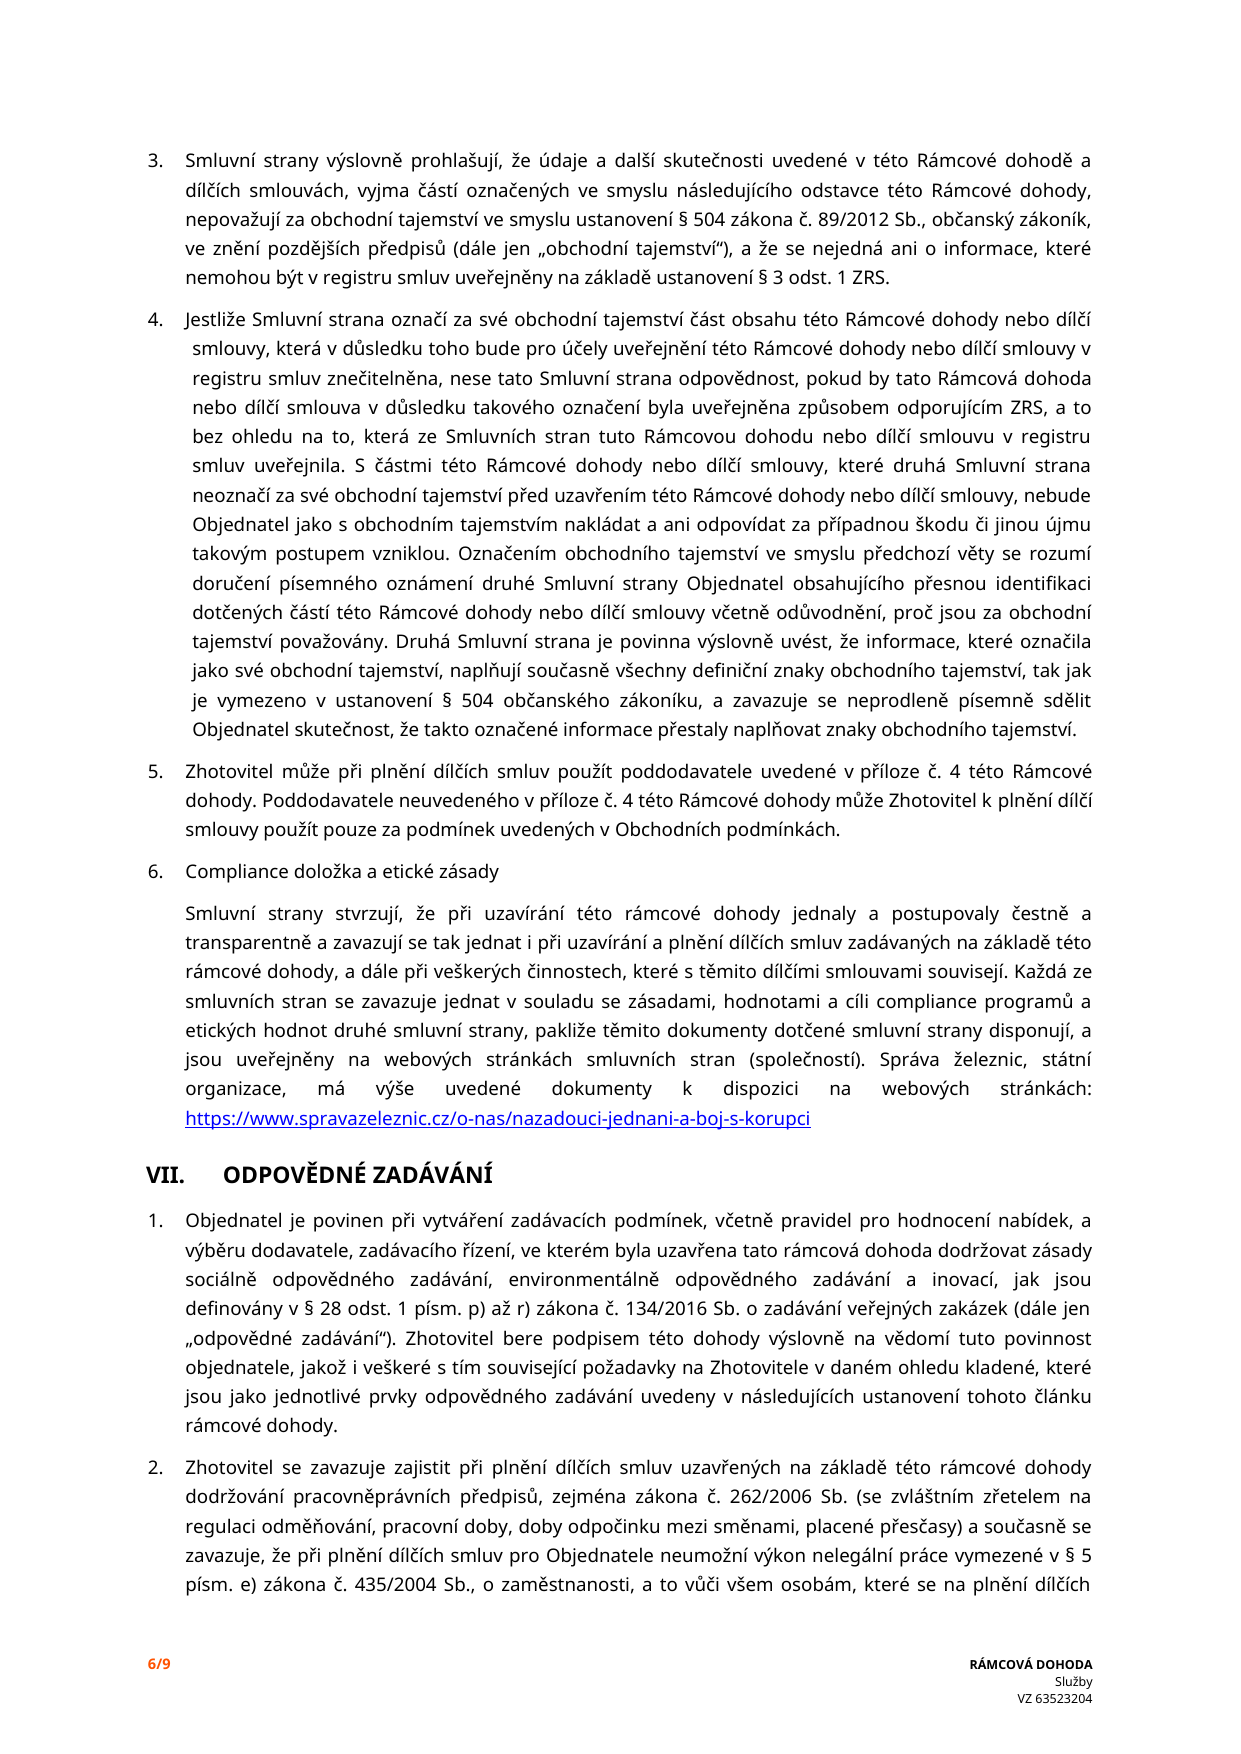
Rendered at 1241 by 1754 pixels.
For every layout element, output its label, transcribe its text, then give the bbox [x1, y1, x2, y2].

list Zhotovitel může při plnění dílčích smluv použít poddodavatele uvedené v příloze č. 4 této Rámcové dohody. Poddodavatele neuvedeného v příloze č. 4 této Rámcové dohody může Zhotovitel k plnění dílčí smlouvy použít pouze za podmínek uvedených v Obchodních podmínkách. [148, 758, 1093, 842]
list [148, 1454, 1093, 1597]
list Compliance doložka a etické zásady [148, 858, 1093, 884]
list Objednatel je povinen při vytváření zadávacích podmínek, včetně pravidel pro hodnocení nabídek, a výběru dodavatele, zadávacího řízení, ve kterém byla uzavřena tato rámcová dohoda dodržovat zásady sociálně odpovědného zadávání, environmentálně odpovědného zadávání a inovací, jak jsou definovány v § 28 odst. 1 písm. p) až r) zákona č. 134/2016 Sb. o zadávání veřejných zakázek (dále jen „odpovědné zadávání“). Zhotovitel bere podpisem této dohody výslovně na vědomí tuto povinnost objednatele, jakož i veškeré s tím související požadavky na Zhotovitele v daném ohledu kladené, které jsou jako jednotlivé prvky odpovědného zadávání uvedeny v následujících ustanovení tohoto článku rámcové dohody. [148, 1208, 1093, 1438]
list ODPOVĚDNÉ ZADÁVÁNÍ [185, 1159, 1093, 1191]
list Smluvní strany výslovně prohlašují, že údaje a další skutečnosti uvedené v této Rámcové dohodě a dílčích smlouvách, vyjma částí označených ve smyslu následujícího odstavce této Rámcové dohody, nepovažují za obchodní tajemství ve smyslu ustanovení § 504 zákona č. 89/2012 Sb., občanský zákoník, ve znění pozdějších předpisů (dále jen „obchodní tajemství“), a že se nejedná ani o informace, které nemohou být v registru smluv uveřejněny na základě ustanovení § 3 odst. 1 ZRS. [148, 148, 1093, 290]
list Smluvní strany stvrzují, že při uzavírání této rámcové dohody jednaly a postupovaly čestně a transparentně a zavazují se tak jednat i při uzavírání a plnění dílčích smluv zadávaných na základě této rámcové dohody, a dále při veškerých činnostech, které s těmito dílčími smlouvami souvisejí. Každá ze smluvních stran se zavazuje jednat v souladu se zásadami, hodnotami a cíli compliance programů a etických hodnot druhé smluvní strany, pakliže těmito dokumenty dotčené smluvní strany disponují, a jsou uveřejněny na webových stránkách smluvních stran (společností). Správa železnic, státní organizace, má výše uvedené dokumenty k dispozici na webových stránkách: https://www.spravazeleznic.cz/o-nas/nazadouci-jednani-a-boj-s-korupci [185, 900, 1093, 1131]
list Jestliže Smluvní strana označí za své obchodní tajemství část obsahu této Rámcové dohody nebo dílčí smlouvy, která v důsledku toho bude pro účely uveřejnění této Rámcové dohody nebo dílčí smlouvy v registru smluv znečitelněna, nese tato Smluvní strana odpovědnost, pokud by tato Rámcová dohoda nebo dílčí smlouva v důsledku takového označení byla uveřejněna způsobem odporujícím ZRS, a to bez ohledu na to, která ze Smluvních stran tuto Rámcovou dohodu nebo dílčí smlouvu v registru smluv uveřejnila. S částmi této Rámcové dohody nebo dílčí smlouvy, které druhá Smluvní strana neoznačí za své obchodní tajemství před uzavřením této Rámcové dohody nebo dílčí smlouvy, nebude Objednatel jako s obchodním tajemstvím nakládat a ani odpovídat za případnou škodu či jinou újmu takovým postupem vzniklou. Označením obchodního tajemství ve smyslu předchozí věty se rozumí doručení písemného oznámení druhé Smluvní strany Objednatel obsahujícího přesnou identifikaci dotčených částí této Rámcové dohody nebo dílčí smlouvy včetně odůvodnění, proč jsou za obchodní tajemství považovány. Druhá Smluvní strana je povinna výslovně uvést, že informace, které označila jako své obchodní tajemství, naplňují současně všechny definiční znaky obchodního tajemství, tak jak je vymezeno v ustanovení § 504 občanského zákoníku, a zavazuje se neprodleně písemně sdělit Objednatel skutečnost, že takto označené informace přestaly naplňovat znaky obchodního tajemství. [148, 306, 1093, 742]
